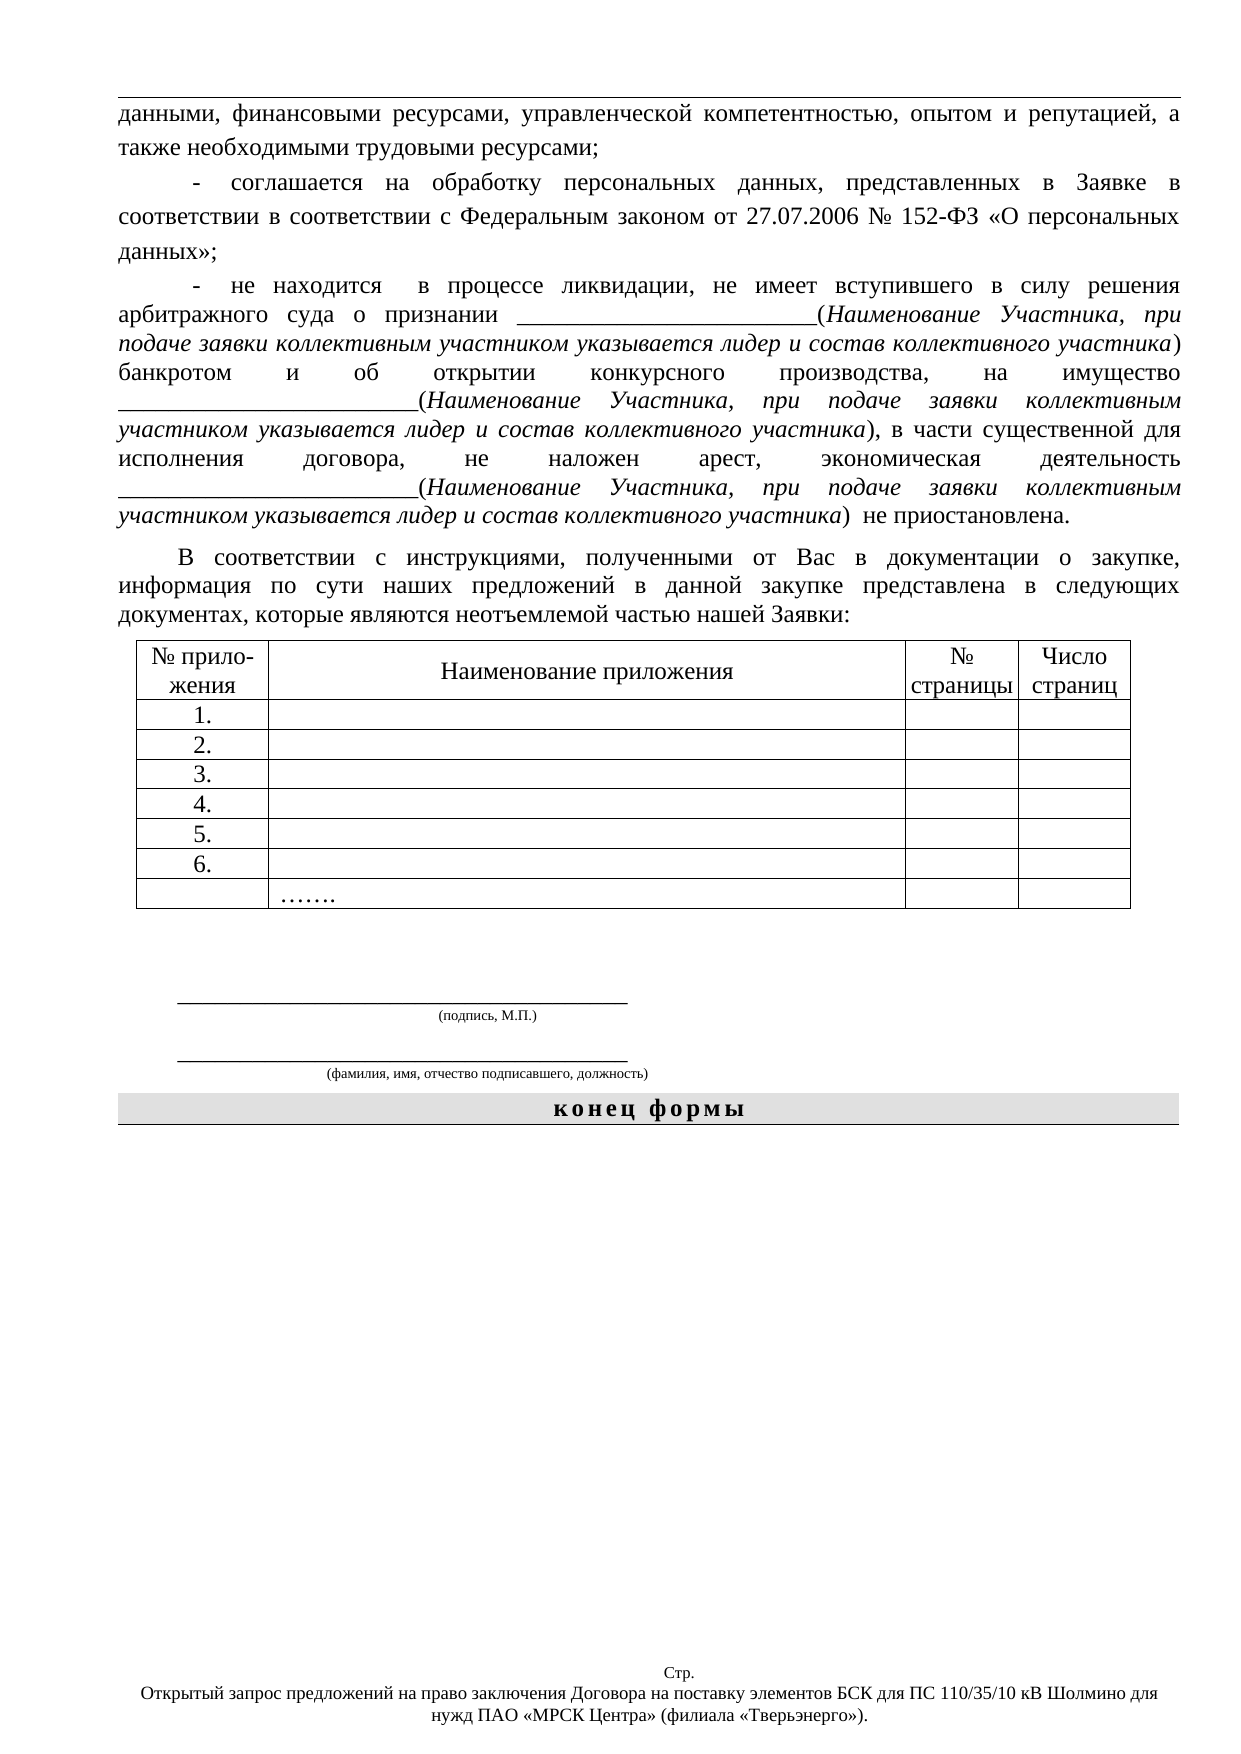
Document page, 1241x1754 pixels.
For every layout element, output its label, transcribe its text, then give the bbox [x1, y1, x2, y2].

table_cell [906, 849, 1018, 878]
table_cell 2. [137, 730, 268, 758]
text (подпись, М.П.) [118, 1007, 797, 1036]
table_header № страницы [906, 641, 1018, 699]
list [118, 98, 1181, 161]
table_cell [269, 760, 905, 788]
table_cell [1019, 819, 1130, 848]
list не находится в процессе ликвидации, не имеет вступившего в силу решения арбитражного суда о признании ________________________(Наименование Участника, при подаче заявки коллективным участником указывается лидер и состав коллективного участника) банкротом и об открытии конкурсного производства, на имущество ________________________(Наименование Участника, при подаче заявки коллективным участником указывается лидер и состав коллективного участника), в части существенной для исполнения договора, не наложен арест, экономическая деятельность ________________________(Наименование Участника, при подаче заявки коллективным участником указывается лидер и состав коллективного участника) не приостановлена. [118, 270, 1181, 529]
table_cell [1019, 789, 1130, 818]
table_cell [269, 819, 905, 848]
table_cell [1019, 849, 1130, 878]
text В соответствии с инструкциями, полученными от Вас в документации о закупке, информация по сути наших предложений в данной закупке представлена в следующих документах, которые являются неотъемлемой частью нашей Заявки: [118, 542, 1181, 628]
table_cell [906, 819, 1018, 848]
table_cell [906, 700, 1018, 729]
table_cell [269, 789, 905, 818]
table_header № прило-жения [137, 641, 268, 699]
table_cell 5. [137, 819, 268, 848]
text ____________________________________ [118, 978, 1181, 1007]
table_cell 3. [137, 760, 268, 788]
table_cell [269, 849, 905, 878]
table_cell [1019, 730, 1130, 758]
table_cell [906, 730, 1018, 758]
table_cell [906, 879, 1018, 907]
table_cell [906, 789, 1018, 818]
table_cell [1019, 700, 1130, 729]
table_cell [269, 700, 905, 729]
text ____________________________________ [118, 1036, 1181, 1065]
table_cell 6. [137, 849, 268, 878]
table_cell [1019, 760, 1130, 788]
text конец формы [118, 1093, 1179, 1124]
table_header Наименование приложения [269, 641, 905, 699]
table_header Число страниц [1019, 641, 1130, 699]
table_cell 4. [137, 789, 268, 818]
table_cell 1. [137, 700, 268, 729]
table_cell [1019, 879, 1130, 907]
table_cell [906, 760, 1018, 788]
table_cell [269, 730, 905, 758]
text (фамилия, имя, отчество подписавшего, должность) [118, 1065, 797, 1093]
list соглашается на обработку персональных данных, представленных в Заявке в соответствии в соответствии с Федеральным законом от 27.07.2006 № 152-ФЗ «О персональных данных»; [118, 167, 1181, 265]
table_cell ……. [269, 879, 905, 907]
table_cell [137, 879, 268, 907]
